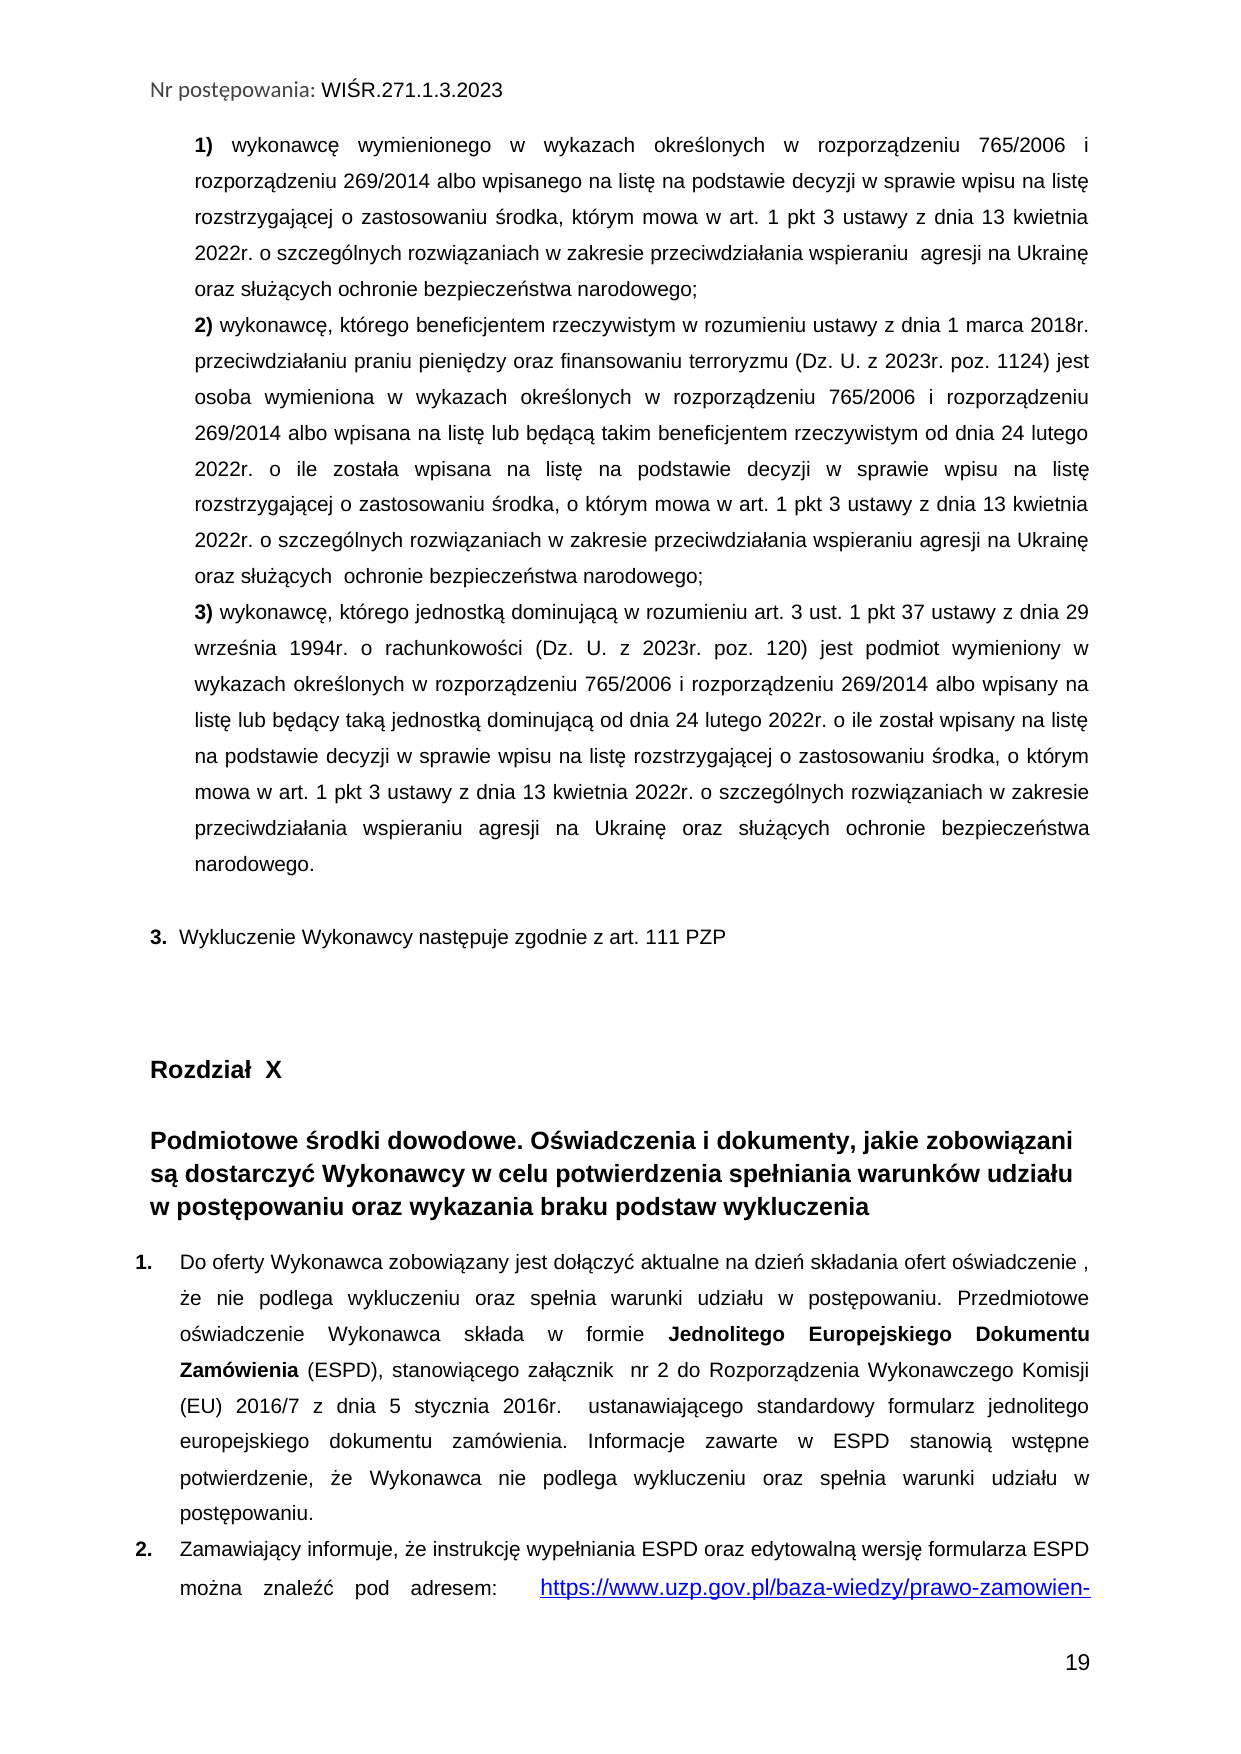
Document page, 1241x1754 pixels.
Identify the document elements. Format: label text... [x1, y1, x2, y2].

text 2) wykonawcę, którego beneficjentem rzeczywistym w rozumieniu ustawy z dnia 1 marca 2018r. przeciwdziałaniu praniu pieniędzy oraz finansowaniu terroryzmu (Dz. U. z 2023r. poz. 1124) jest osoba wymieniona w wykazach określonych w rozporządzeniu 765/2006 i rozporządzeniu 269/2014 albo wpisana na listę lub będącą takim beneficjentem rzeczywistym od dnia 24 lutego 2022r. o ile została wpisana na listę na podstawie decyzji w sprawie wpisu na listę rozstrzygającej o zastosowaniu środka, o którym mowa w art. 1 pkt 3 ustawy z dnia 13 kwietnia 2022r. o szczególnych rozwiązaniach w zakresie przeciwdziałania wspieraniu agresji na Ukrainę oraz służących ochronie bezpieczeństwa narodowego; [194, 313, 1090, 588]
subtitle 3. Wykluczenie Wykonawcy następuje zgodnie z art. 111 PZP [150, 925, 1090, 949]
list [135, 1537, 1090, 1601]
text 1) wykonawcę wymienionego w wykazach określonych w rozporządzeniu 765/2006 i rozporządzeniu 269/2014 albo wpisanego na listę na podstawie decyzji w sprawie wpisu na listę rozstrzygającej o zastosowaniu środka, którym mowa w art. 1 pkt 3 ustawy z dnia 13 kwietnia 2022r. o szczególnych rozwiązaniach w zakresie przeciwdziałania wspieraniu agresji na Ukrainę oraz służących ochronie bezpieczeństwa narodowego; [194, 133, 1090, 301]
text 3) wykonawcę, którego jednostką dominującą w rozumieniu art. 3 ust. 1 pkt 37 ustawy z dnia 29 września 1994r. o rachunkowości (Dz. U. z 2023r. poz. 120) jest podmiot wymieniony w wykazach określonych w rozporządzeniu 765/2006 i rozporządzeniu 269/2014 albo wpisany na listę lub będący taką jednostką dominującą od dnia 24 lutego 2022r. o ile został wpisany na listę na podstawie decyzji w sprawie wpisu na listę rozstrzygającej o zastosowaniu środka, o którym mowa w art. 1 pkt 3 ustawy z dnia 13 kwietnia 2022r. o szczególnych rozwiązaniach w zakresie przeciwdziałania wspieraniu agresji na Ukrainę oraz służących ochronie bezpieczeństwa narodowego. [194, 600, 1090, 876]
list Do oferty Wykonawca zobowiązany jest dołączyć aktualne na dzień składania ofert oświadczenie , że nie podlega wykluczeniu oraz spełnia warunki udziału w postępowaniu. Przedmiotowe oświadczenie Wykonawca składa w formie Jednolitego Europejskiego Dokumentu Zamówienia (ESPD), stanowiącego załącznik nr 2 do Rozporządzenia Wykonawczego Komisji (EU) 2016/7 z dnia 5 stycznia 2016r. ustanawiającego standardowy formularz jednolitego europejskiego dokumentu zamówienia. Informacje zawarte w ESPD stanowią wstępne potwierdzenie, że Wykonawca nie podlega wykluczeniu oraz spełnia warunki udziału w postępowaniu. [135, 1250, 1090, 1525]
subtitle Podmiotowe środki dowodowe. Oświadczenia i dokumenty, jakie zobowiązani są dostarczyć Wykonawcy w celu potwierdzenia spełniania warunków udziału w postępowaniu oraz wykazania braku podstaw wykluczenia [150, 1126, 1090, 1220]
subtitle Rozdział X [150, 1055, 1090, 1084]
